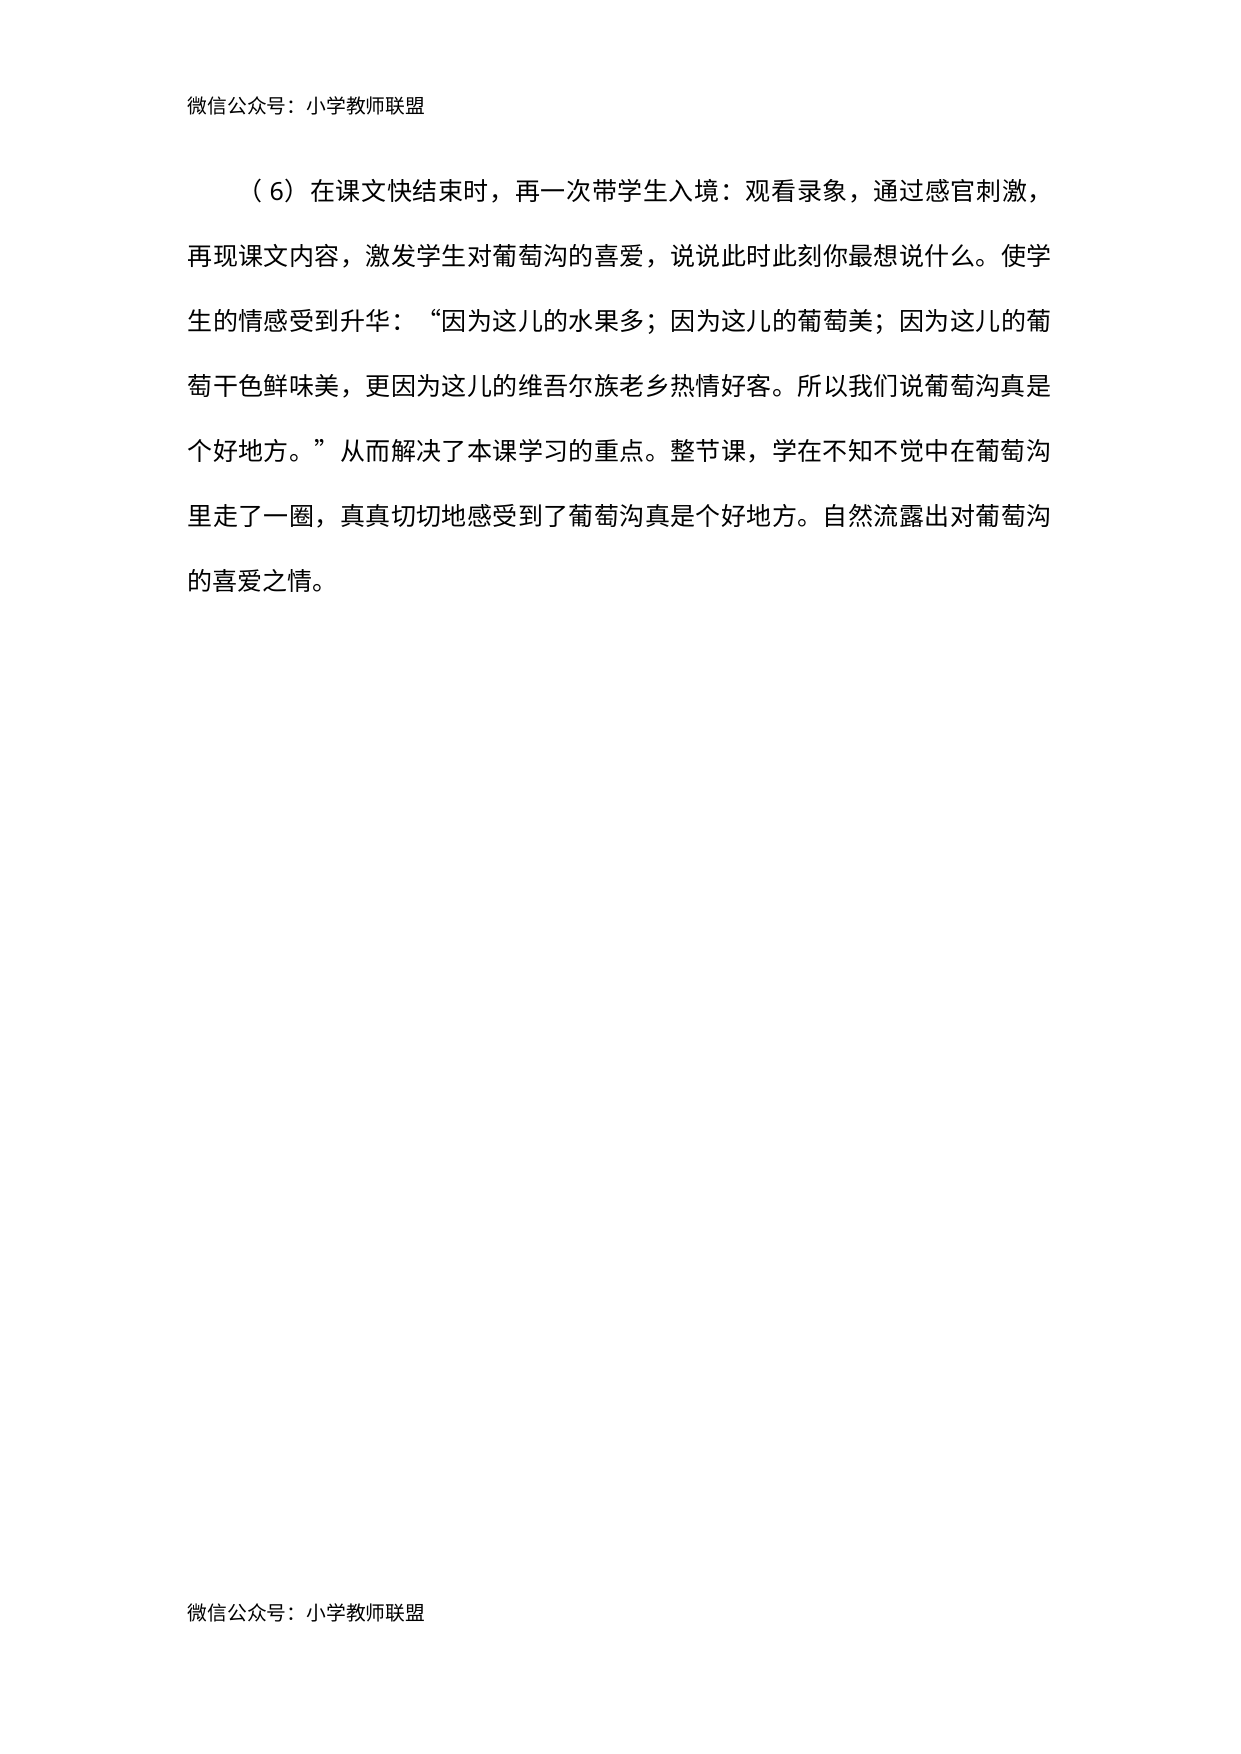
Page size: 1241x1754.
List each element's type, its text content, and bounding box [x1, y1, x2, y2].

text （ 6）在课文快结束时，再一次带学生入境：观看录象，通过感官刺激，再现课文内容，激发学生对葡萄沟的喜爱，说说此时此刻你最想说什么。使学生的情感受到升华：“因为这儿的水果多；因为这儿的葡萄美；因为这儿的葡萄干色鲜味美，更因为这儿的维吾尔族老乡热情好客。所以我们说葡萄沟真是个好地方。”从而解决了本课学习的重点。整节课，学在不知不觉中在葡萄沟里走了一圈，真真切切地感受到了葡萄沟真是个好地方。自然流露出对葡萄沟的喜爱之情。 [187, 157, 1053, 612]
